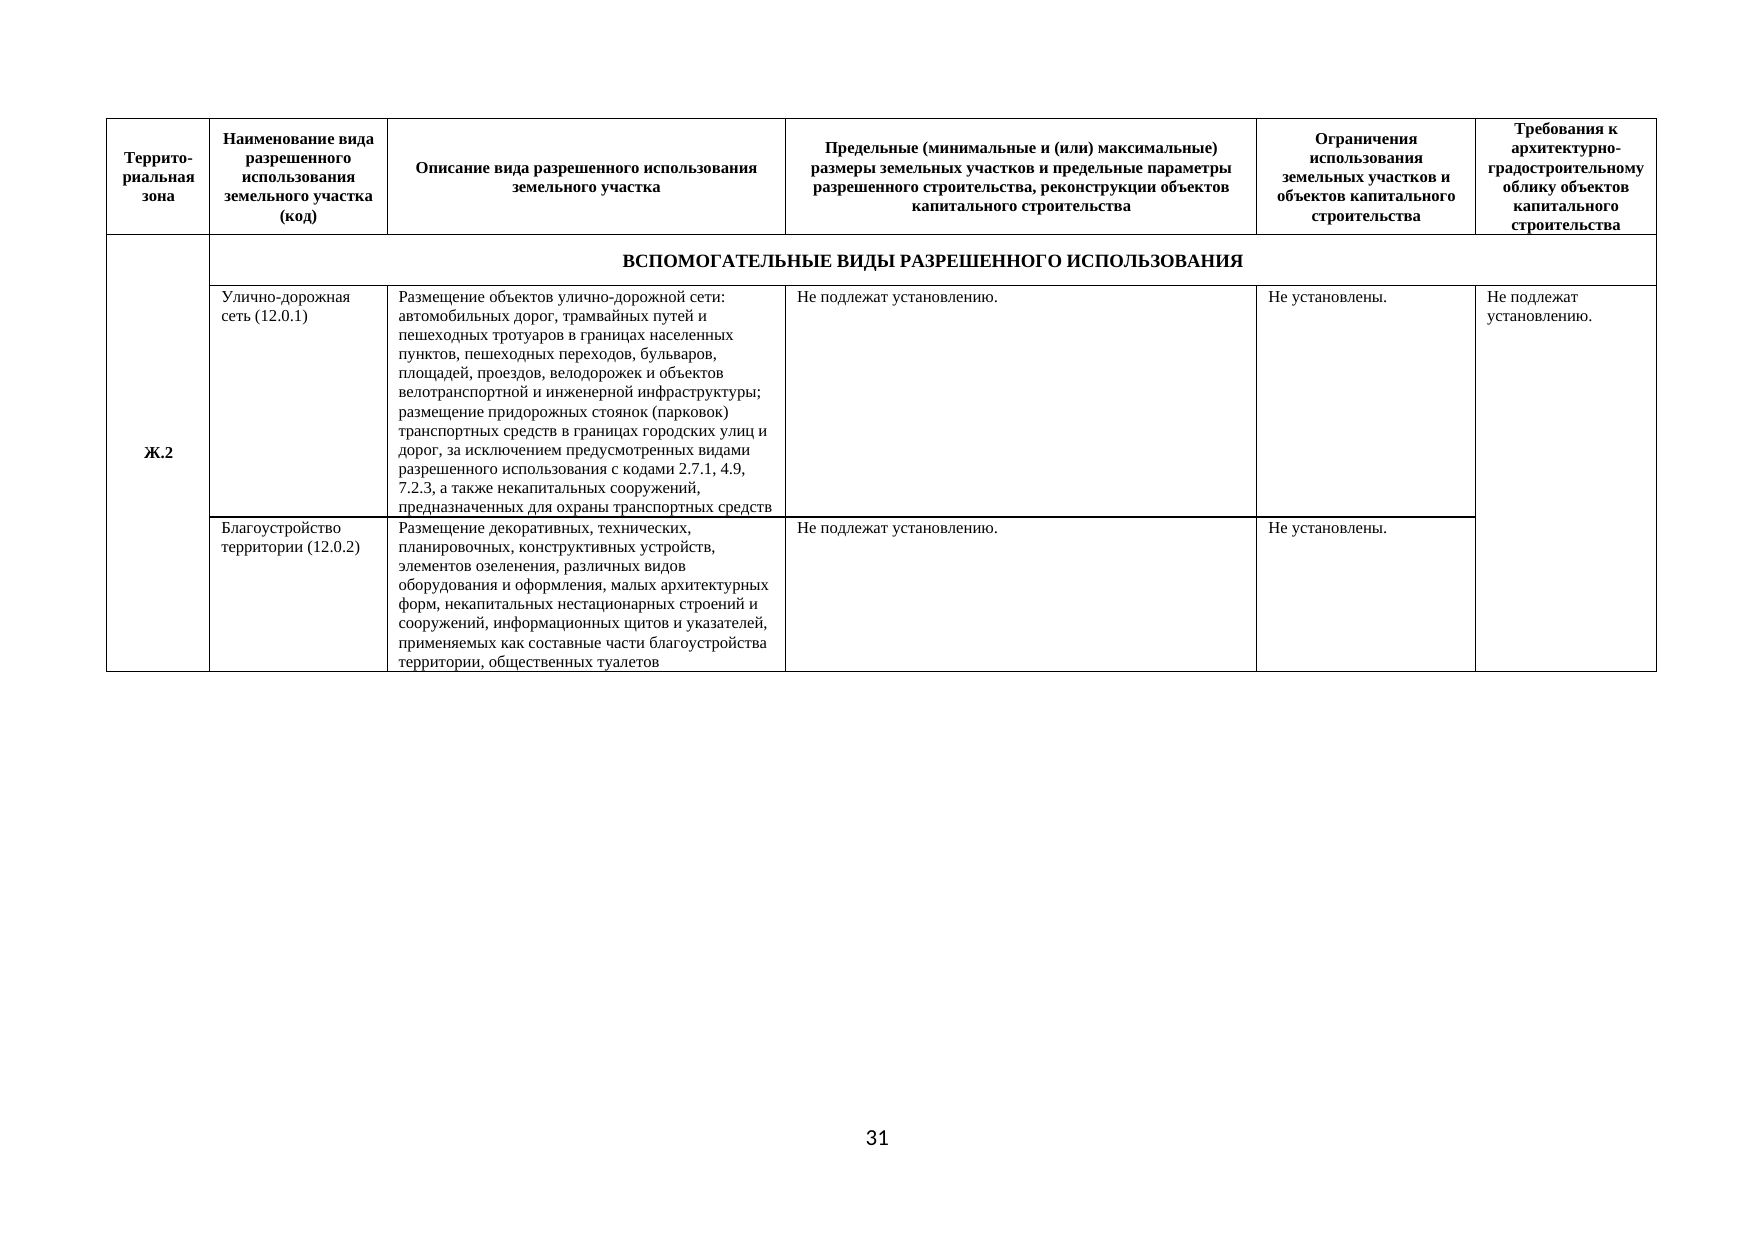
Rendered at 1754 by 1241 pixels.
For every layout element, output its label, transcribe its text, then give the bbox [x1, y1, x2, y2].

table_cell Не подлежат установлению. [1476, 286, 1656, 671]
table_cell Размещение декоративных, технических, планировочных, конструктивных устройств, элементов озеленения, различных видов оборудования и оформления, малых архитектурных форм, некапитальных нестационарных строений и сооружений, информационных щитов и указателей, применяемых как составные части благоустройства территории, общественных туалетов [388, 518, 785, 671]
table_header Требования к архитектурно-градостроительному облику объектов капитального строительства [1476, 119, 1656, 234]
table_header Террито-риальная зона [107, 119, 209, 234]
table_cell ВСПОМОГАТЕЛЬНЫЕ ВИДЫ РАЗРЕШЕННОГО ИСПОЛЬЗОВАНИЯ [210, 235, 1656, 285]
table_cell Не установлены. [1257, 518, 1475, 671]
table_header Наименование вида разрешенного использования земельного участка (код) [210, 119, 387, 234]
table_cell Размещение объектов улично-дорожной сети: автомобильных дорог, трамвайных путей и пешеходных тротуаров в границах населенных пунктов, пешеходных переходов, бульваров, площадей, проездов, велодорожек и объектов велотранспортной и инженерной инфраструктуры; размещение придорожных стоянок (парковок) транспортных средств в границах городских улиц и дорог, за исключением предусмотренных видами разрешенного использования с кодами 2.7.1, 4.9, 7.2.3, а также некапитальных сооружений, предназначенных для охраны транспортных средств [388, 286, 785, 516]
table_header Описание вида разрешенного использования земельного участка [388, 119, 785, 234]
table_cell Не подлежат установлению. [786, 286, 1256, 516]
table_cell Не подлежат установлению. [786, 518, 1256, 671]
table_cell Не установлены. [1257, 286, 1475, 516]
table_cell Улично-дорожная сеть (12.0.1) [210, 286, 387, 516]
table_header Предельные (минимальные и (или) максимальные) размеры земельных участков и предельные параметры разрешенного строительства, реконструкции объектов капитального строительства [786, 119, 1256, 234]
table_cell Ж.2 [107, 235, 209, 671]
table_cell Благоустройство территории (12.0.2) [210, 518, 387, 671]
table_header Ограничения использования земельных участков и объектов капитального строительства [1257, 119, 1475, 234]
